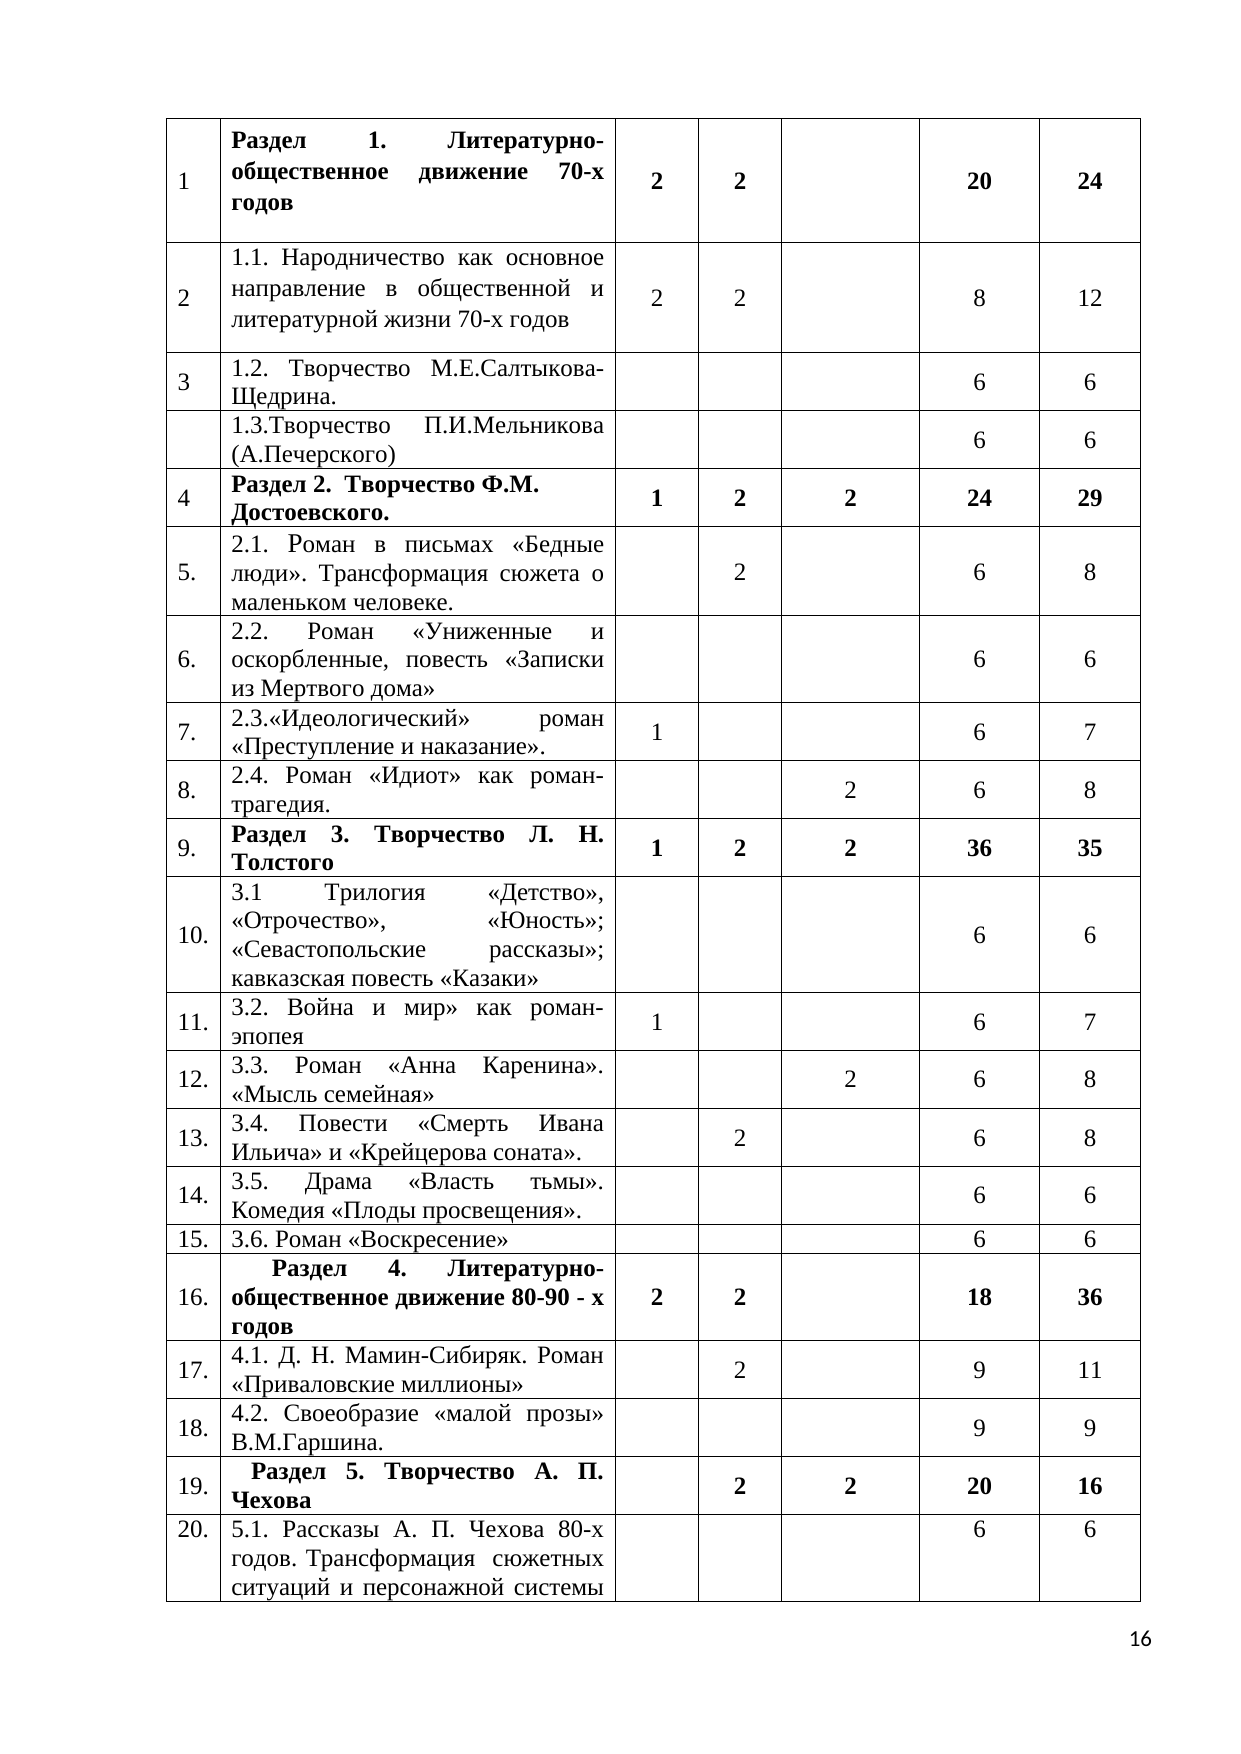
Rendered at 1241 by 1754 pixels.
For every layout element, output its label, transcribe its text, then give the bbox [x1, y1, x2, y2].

table_cell 6 [920, 616, 1039, 702]
table_cell 6 [920, 1225, 1039, 1253]
table_cell 2 [782, 819, 919, 876]
table_cell 6 [920, 1051, 1039, 1108]
table_cell 36 [920, 819, 1039, 876]
table_cell 1 [616, 469, 698, 526]
table_cell 6. [167, 616, 220, 702]
table_cell 6 [1040, 353, 1140, 410]
table_cell 6 [1040, 1167, 1140, 1224]
table_cell 18 [920, 1254, 1039, 1340]
table_cell 20 [920, 119, 1039, 242]
table_cell [782, 1225, 919, 1253]
table_cell [782, 353, 919, 410]
table_cell [616, 1399, 698, 1456]
table_cell [782, 1109, 919, 1166]
table_cell 24 [1040, 119, 1140, 242]
table_cell 2 [782, 761, 919, 818]
table_cell 6 [920, 761, 1039, 818]
table_cell 1.3.Творчество П.И.Мельникова (А.Печерского) [221, 411, 615, 468]
table_cell 36 [1040, 1254, 1140, 1340]
table_cell [699, 761, 781, 818]
table_cell 6 [920, 1515, 1039, 1601]
table_cell 1 [167, 119, 220, 242]
table_cell 6 [920, 703, 1039, 760]
table_cell 2 [167, 243, 220, 352]
table_cell [699, 993, 781, 1050]
table_cell 3.3. Роман «Анна Каренина». «Мысль семейная» [221, 1051, 615, 1108]
table_cell 6 [920, 877, 1039, 992]
table_cell 5. [167, 527, 220, 615]
table_cell [616, 1167, 698, 1224]
table_cell [616, 1051, 698, 1108]
table_cell 7 [1040, 703, 1140, 760]
table_cell [616, 1515, 698, 1601]
table_cell [699, 1051, 781, 1108]
table_cell [616, 1457, 698, 1514]
table_cell 3.5. Драма «Власть тьмы». Комедия «Плоды просвещения». [221, 1167, 615, 1224]
table_cell 3.6. Роман «Воскресение» [221, 1225, 615, 1253]
table_cell 7. [167, 703, 220, 760]
table_cell 6 [920, 1167, 1039, 1224]
table_cell [167, 411, 220, 468]
table_cell 13. [167, 1109, 220, 1166]
table_cell 11. [167, 993, 220, 1050]
table_cell 2 [699, 469, 781, 526]
table_cell [699, 877, 781, 992]
table_cell 6 [920, 411, 1039, 468]
table_cell 2 [699, 1457, 781, 1514]
table_cell 2 [699, 819, 781, 876]
table_cell [699, 616, 781, 702]
table_cell 10. [167, 877, 220, 992]
table_cell 24 [920, 469, 1039, 526]
table_cell 2 [616, 1254, 698, 1340]
table_cell [782, 411, 919, 468]
table_cell 20 [920, 1457, 1039, 1514]
table_cell [616, 353, 698, 410]
table_cell [699, 1225, 781, 1253]
table_cell [699, 1399, 781, 1456]
table_cell 19. [167, 1457, 220, 1514]
table_cell 1 [616, 703, 698, 760]
table_cell [699, 1515, 781, 1601]
table_cell [616, 761, 698, 818]
table_cell 6 [1040, 877, 1140, 992]
table_cell 8. [167, 761, 220, 818]
table_cell 8 [1040, 1051, 1140, 1108]
table_cell 2 [699, 1254, 781, 1340]
table_cell [782, 993, 919, 1050]
table_cell [699, 1167, 781, 1224]
table_cell Раздел 3. Творчество Л. Н. Толстого [221, 819, 615, 876]
table_cell 6 [1040, 411, 1140, 468]
table_cell 2 [616, 243, 698, 352]
table_cell 2 [782, 1457, 919, 1514]
table_cell 1 [616, 819, 698, 876]
table_cell [782, 877, 919, 992]
table_cell Раздел 5. Творчество А. П. Чехова [221, 1457, 615, 1514]
table_cell [782, 1399, 919, 1456]
table_cell 2 [616, 119, 698, 242]
table_cell [782, 1167, 919, 1224]
table_cell 29 [1040, 469, 1140, 526]
table_cell 9 [920, 1341, 1039, 1398]
table_cell 16 [1040, 1457, 1140, 1514]
table_cell 8 [1040, 761, 1140, 818]
table_cell [616, 1109, 698, 1166]
table_cell 16. [167, 1254, 220, 1340]
table_cell 8 [1040, 527, 1140, 615]
table_cell 6 [920, 1109, 1039, 1166]
table_cell 11 [1040, 1341, 1140, 1398]
table_cell Раздел 1. Литературно-общественное движение 70-х годов [221, 119, 615, 242]
table_cell [782, 243, 919, 352]
table_cell 8 [920, 243, 1039, 352]
table_cell 3.2. Война и мир» как роман-эпопея [221, 993, 615, 1050]
table_cell [699, 353, 781, 410]
table_cell 2.2. Роман «Униженные и оскорбленные, повесть «Записки из Мертвого дома» [221, 616, 615, 702]
table_cell [616, 1341, 698, 1398]
table_cell 18. [167, 1399, 220, 1456]
table_cell 12 [1040, 243, 1140, 352]
table_cell [782, 616, 919, 702]
table_cell 6 [1040, 1515, 1140, 1601]
table_cell 17. [167, 1341, 220, 1398]
table_cell 2.3.«Идеологический» роман «Преступление и наказание». [221, 703, 615, 760]
table_cell [782, 1254, 919, 1340]
table_cell 9 [920, 1399, 1039, 1456]
table_cell 4.2. Своеобразие «малой прозы» В.М.Гаршина. [221, 1399, 615, 1456]
table_cell 3.1 Трилогия «Детство», «Отрочество», «Юность»; «Севастопольские рассказы»; кавказская повесть «Казаки» [221, 877, 615, 992]
table_cell 1.2. Творчество М.Е.Салтыкова-Щедрина. [221, 353, 615, 410]
table_cell 6 [920, 527, 1039, 615]
table_cell 1 [616, 993, 698, 1050]
table_cell 14. [167, 1167, 220, 1224]
table_cell [616, 1225, 698, 1253]
table_cell [782, 1341, 919, 1398]
table_cell 6 [920, 353, 1039, 410]
table_cell 6 [1040, 1225, 1140, 1253]
table_cell 2 [699, 243, 781, 352]
table_cell 2.4. Роман «Идиот» как роман-трагедия. [221, 761, 615, 818]
table_cell 7 [1040, 993, 1140, 1050]
table_cell 9. [167, 819, 220, 876]
table_cell 2 [782, 1051, 919, 1108]
table_cell 2 [699, 1109, 781, 1166]
table_cell [699, 411, 781, 468]
table_cell 3.4. Повести «Смерть Ивана Ильича» и «Крейцерова соната». [221, 1109, 615, 1166]
table_cell [616, 877, 698, 992]
table_cell 2 [699, 1341, 781, 1398]
table_cell [699, 703, 781, 760]
table_cell 20. [167, 1515, 220, 1601]
table_cell Раздел 4. Литературно-общественное движение 80-90 - х годов [221, 1254, 615, 1340]
table_cell [616, 411, 698, 468]
table_cell 4.1. Д. Н. Мамин-Сибиряк. Роман «Приваловские миллионы» [221, 1341, 615, 1398]
table_cell [616, 527, 698, 615]
table_cell 6 [920, 993, 1039, 1050]
table_cell 3 [167, 353, 220, 410]
table_cell Раздел 2. Творчество Ф.М. Достоевского. [221, 469, 615, 526]
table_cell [221, 1515, 615, 1601]
table_cell 2 [782, 469, 919, 526]
table_cell 9 [1040, 1399, 1140, 1456]
table_cell [782, 119, 919, 242]
table_cell [782, 703, 919, 760]
table_cell 1.1. Народничество как основное направление в общественной и литературной жизни 70-х годов [221, 243, 615, 352]
table_cell 2 [699, 527, 781, 615]
table_cell 6 [1040, 616, 1140, 702]
table_cell 15. [167, 1225, 220, 1253]
table_cell 35 [1040, 819, 1140, 876]
table_cell [782, 527, 919, 615]
table_cell 2 [699, 119, 781, 242]
table_cell 2.1. Роман в письмах «Бедные люди». Трансформация сюжета о маленьком человеке. [221, 527, 615, 615]
table_cell [616, 616, 698, 702]
table_cell [782, 1515, 919, 1601]
table_cell 4 [167, 469, 220, 526]
table_cell 8 [1040, 1109, 1140, 1166]
table_cell 12. [167, 1051, 220, 1108]
